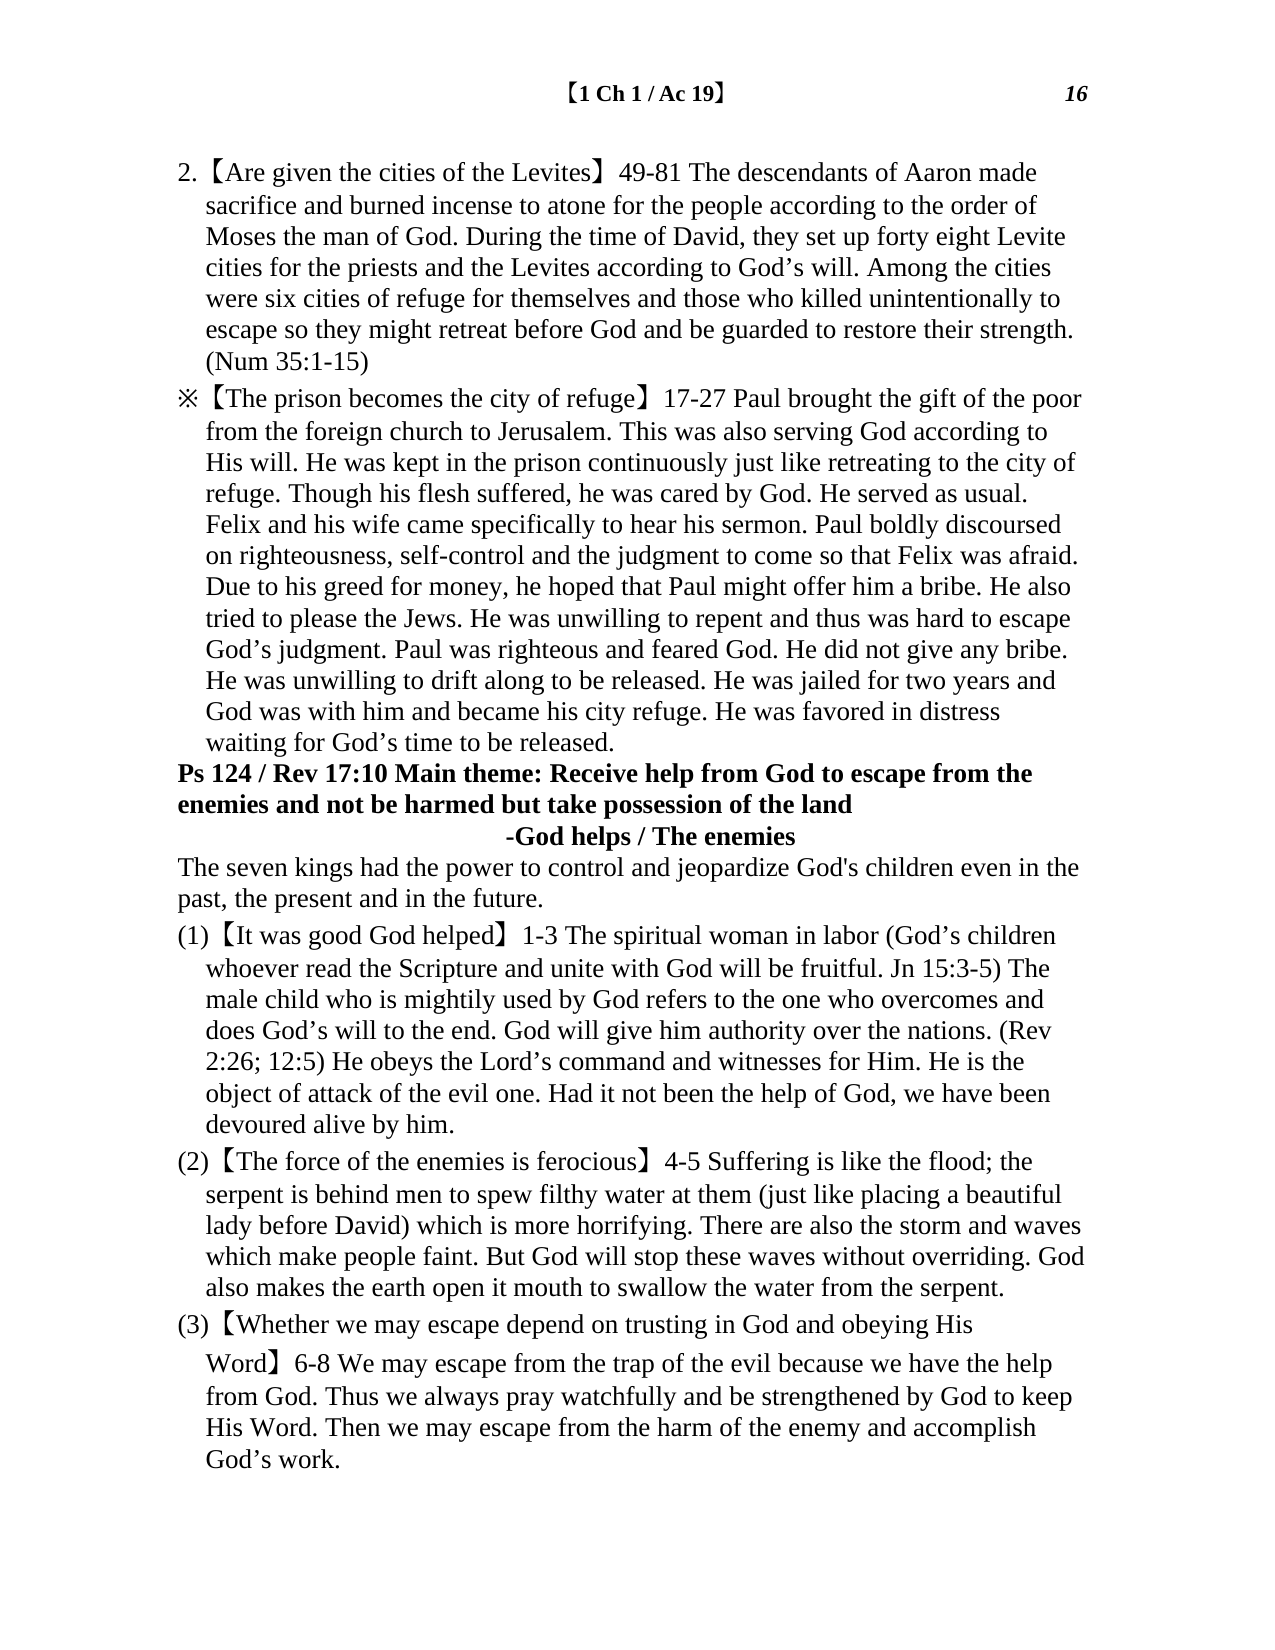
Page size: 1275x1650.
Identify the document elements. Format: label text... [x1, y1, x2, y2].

text Ps 124 / Rev 17:10 Main theme: Receive help from God to escape from the enemies and not be harmed but take possession of the land [177, 757, 1087, 820]
text -God helps / The enemies [177, 820, 1087, 851]
text 2.【Are given the cities of the Levites】49-81 The descendants of Aaron made sacrifice and burned incense to atone for the people according to the order of Moses the man of God. During the time of David, they set up forty eight Levite cities for the priests and the Levites according to God’s will. Among the cities were six cities of refuge for themselves and those who killed unintentionally to escape so they might retreat before God and be guarded to restore their strength. (Num 35:1-15) [177, 150, 1087, 376]
text ※【The prison becomes the city of refuge】17-27 Paul brought the gift of the poor from the foreign church to Jerusalem. This was also serving God according to His will. He was kept in the prison continuously just like retreating to the city of refuge. Though his flesh suffered, he was cared by God. He served as usual. Felix and his wife came specifically to hear his sermon. Paul boldly discoursed on righteousness, self-control and the judgment to come so that Felix was afraid. Due to his greed for money, he hoped that Paul might offer him a bribe. He also tried to please the Jews. He was unwilling to repent and thus was hard to escape God’s judgment. Paul was righteous and feared God. He did not give any bribe. He was unwilling to drift along to be released. He was jailed for two years and God was with him and became his city refuge. He was favored in distress waiting for God’s time to be released. [177, 376, 1087, 757]
text The seven kings had the power to control and jeopardize God's children even in the past, the present and in the future. [177, 851, 1087, 913]
text (2)【The force of the enemies is ferocious】4-5 Suffering is like the flood; the serpent is behind men to spew filthy water at them (just like placing a beautiful lady before David) which is more horrifying. There are also the storm and waves which make people faint. But God will stop these waves without overriding. God also makes the earth open it mouth to swallow the water from the serpent. [177, 1139, 1087, 1302]
text (1)【It was good God helped】1-3 The spiritual woman in labor (God’s children whoever read the Scripture and unite with God will be fruitful. Jn 15:3-5) The male child who is mightily used by God refers to the one who overcomes and does God’s will to the end. God will give him authority over the nations. (Rev 2:26; 12:5) He obeys the Lord’s command and witnesses for Him. He is the object of attack of the evil one. Had it not been the help of God, we have been devoured alive by him. [177, 913, 1087, 1139]
text (3)【Whether we may escape depend on trusting in God and obeying His Word】6-8 We may escape from the trap of the evil because we have the help from God. Thus we always pray watchfully and be strengthened by God to keep His Word. Then we may escape from the harm of the enemy and accomplish God’s work. [177, 1302, 1087, 1474]
